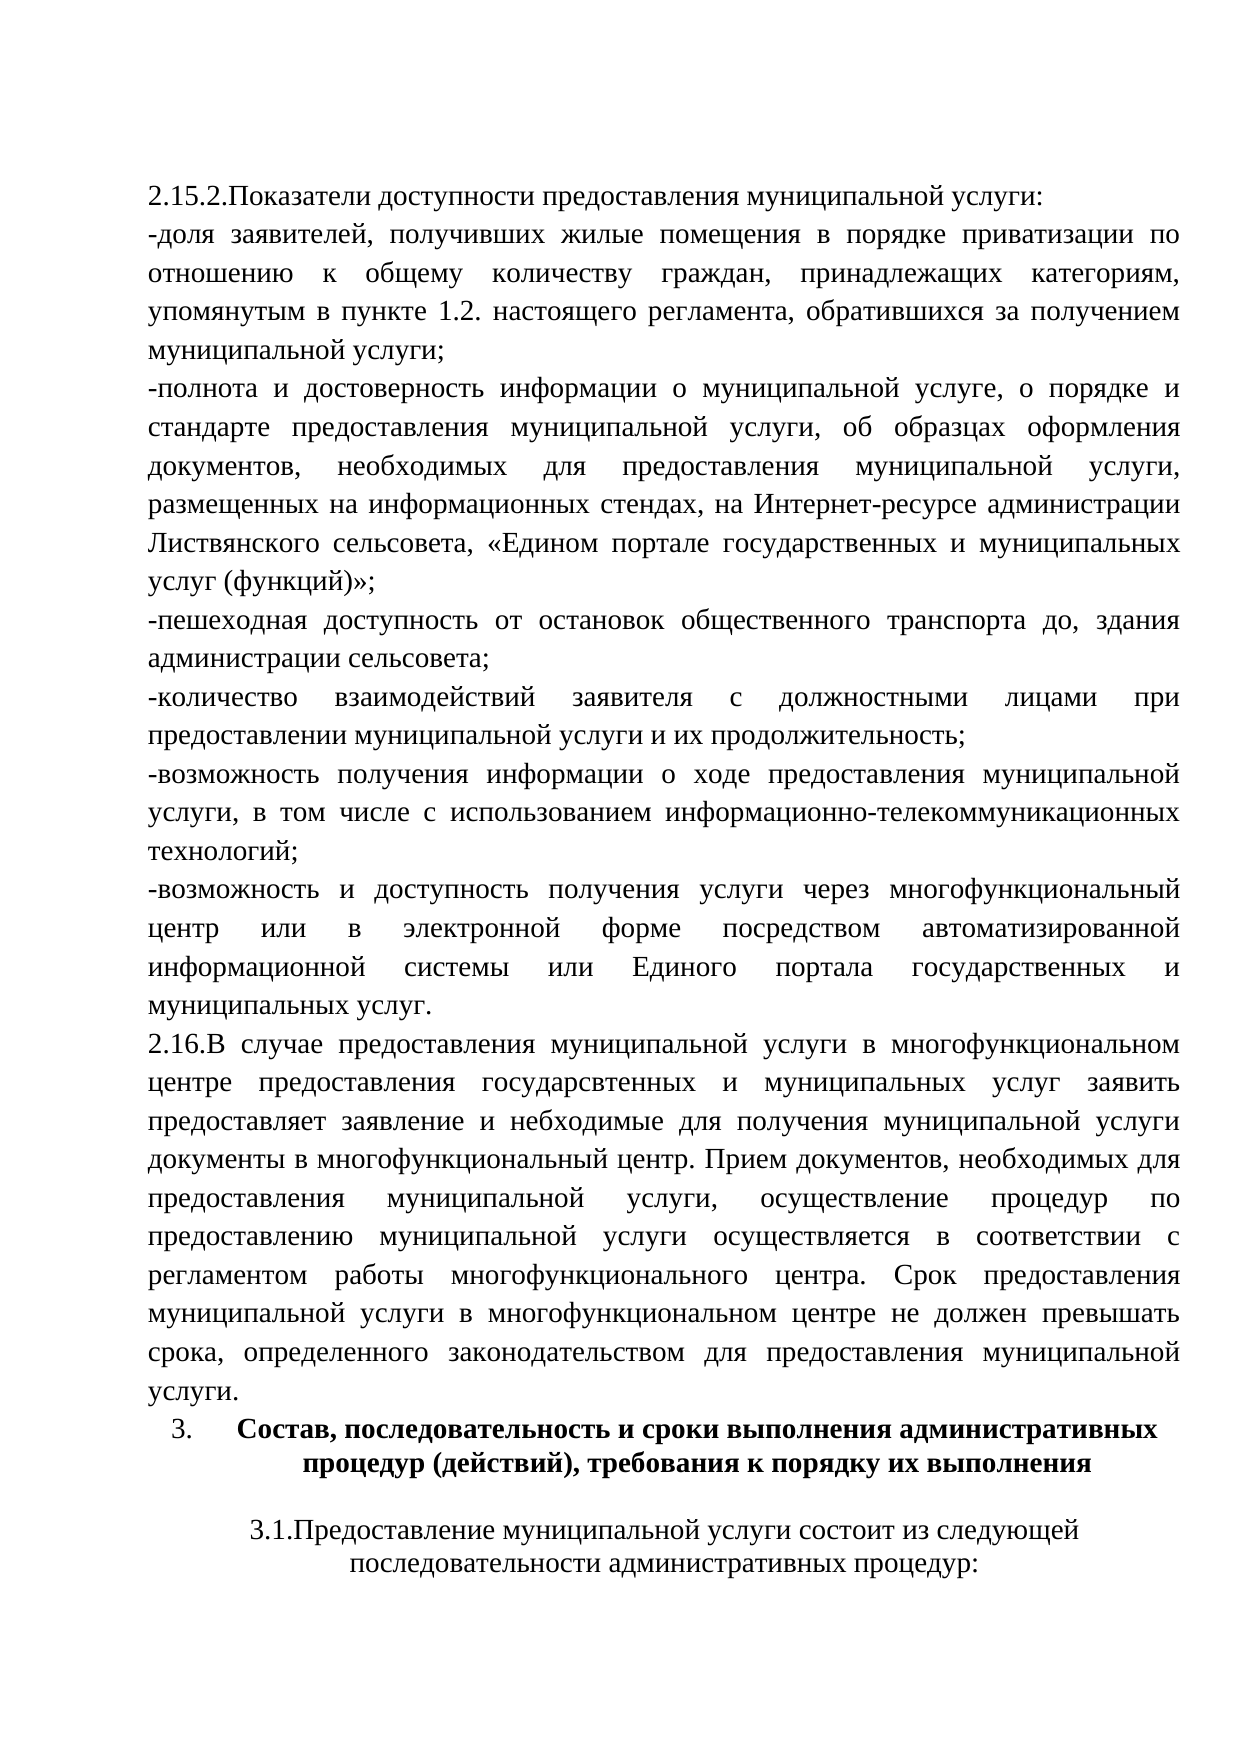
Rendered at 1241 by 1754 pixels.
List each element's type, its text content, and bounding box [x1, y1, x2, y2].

text 2.15.2.Показатели доступности предоставления муниципальной услуги: [148, 178, 1181, 211]
text -количество взаимодействий заявителя с должностными лицами при предоставлении муниципальной услуги и их продолжительность; [148, 679, 1181, 751]
text -полнота и достоверность информации о муниципальной услуге, о порядке и стандарте предоставления муниципальной услуги, об образцах оформления документов, необходимых для предоставления муниципальной услуги, размещенных на информационных стендах, на Интернет-ресурсе администрации Листвянского сельсовета, «Едином портале государственных и муниципальных услуг (функций)»; [148, 371, 1181, 597]
text 2.16.В случае предоставления муниципальной услуги в многофункциональном центре предоставления государсвтенных и муниципальных услуг заявить предоставляет заявление и небходимые для получения муниципальной услуги документы в многофункциональный центр. Прием документов, необходимых для предоставления муниципальной услуги, осуществление процедур по предоставлению муниципальной услуги осуществляется в соответствии с регламентом работы многофункционального центра. Срок предоставления муниципальной услуги в многофункциональном центре не должен превышать срока, определенного законодательством для предоставления муниципальной услуги. [148, 1026, 1181, 1406]
text -пешеходная доступность от остановок общественного транспорта до, здания администрации сельсовета; [148, 602, 1181, 674]
text 3.1.Предоставление муниципальной услуги состоит из следующей последовательности административных процедур: [148, 1512, 1181, 1579]
text -возможность получения информации о ходе предоставления муниципальной услуги, в том числе с использованием информационно-телекоммуникационных технологий; [148, 756, 1181, 867]
text -возможность и доступность получения услуги через многофункциональный центр или в электронной форме посредством автоматизированной информационной системы или Единого портала государственных и муниципальных услуг. [148, 872, 1181, 1021]
list Состав, последовательность и сроки выполнения административных процедур (действий), требования к порядку их выполнения [148, 1411, 1181, 1478]
text -доля заявителей, получивших жилые помещения в порядке приватизации по отношению к общему количеству граждан, принадлежащих категориям, упомянутым в пункте 1.2. настоящего регламента, обратившихся за получением муниципальной услуги; [148, 216, 1181, 366]
